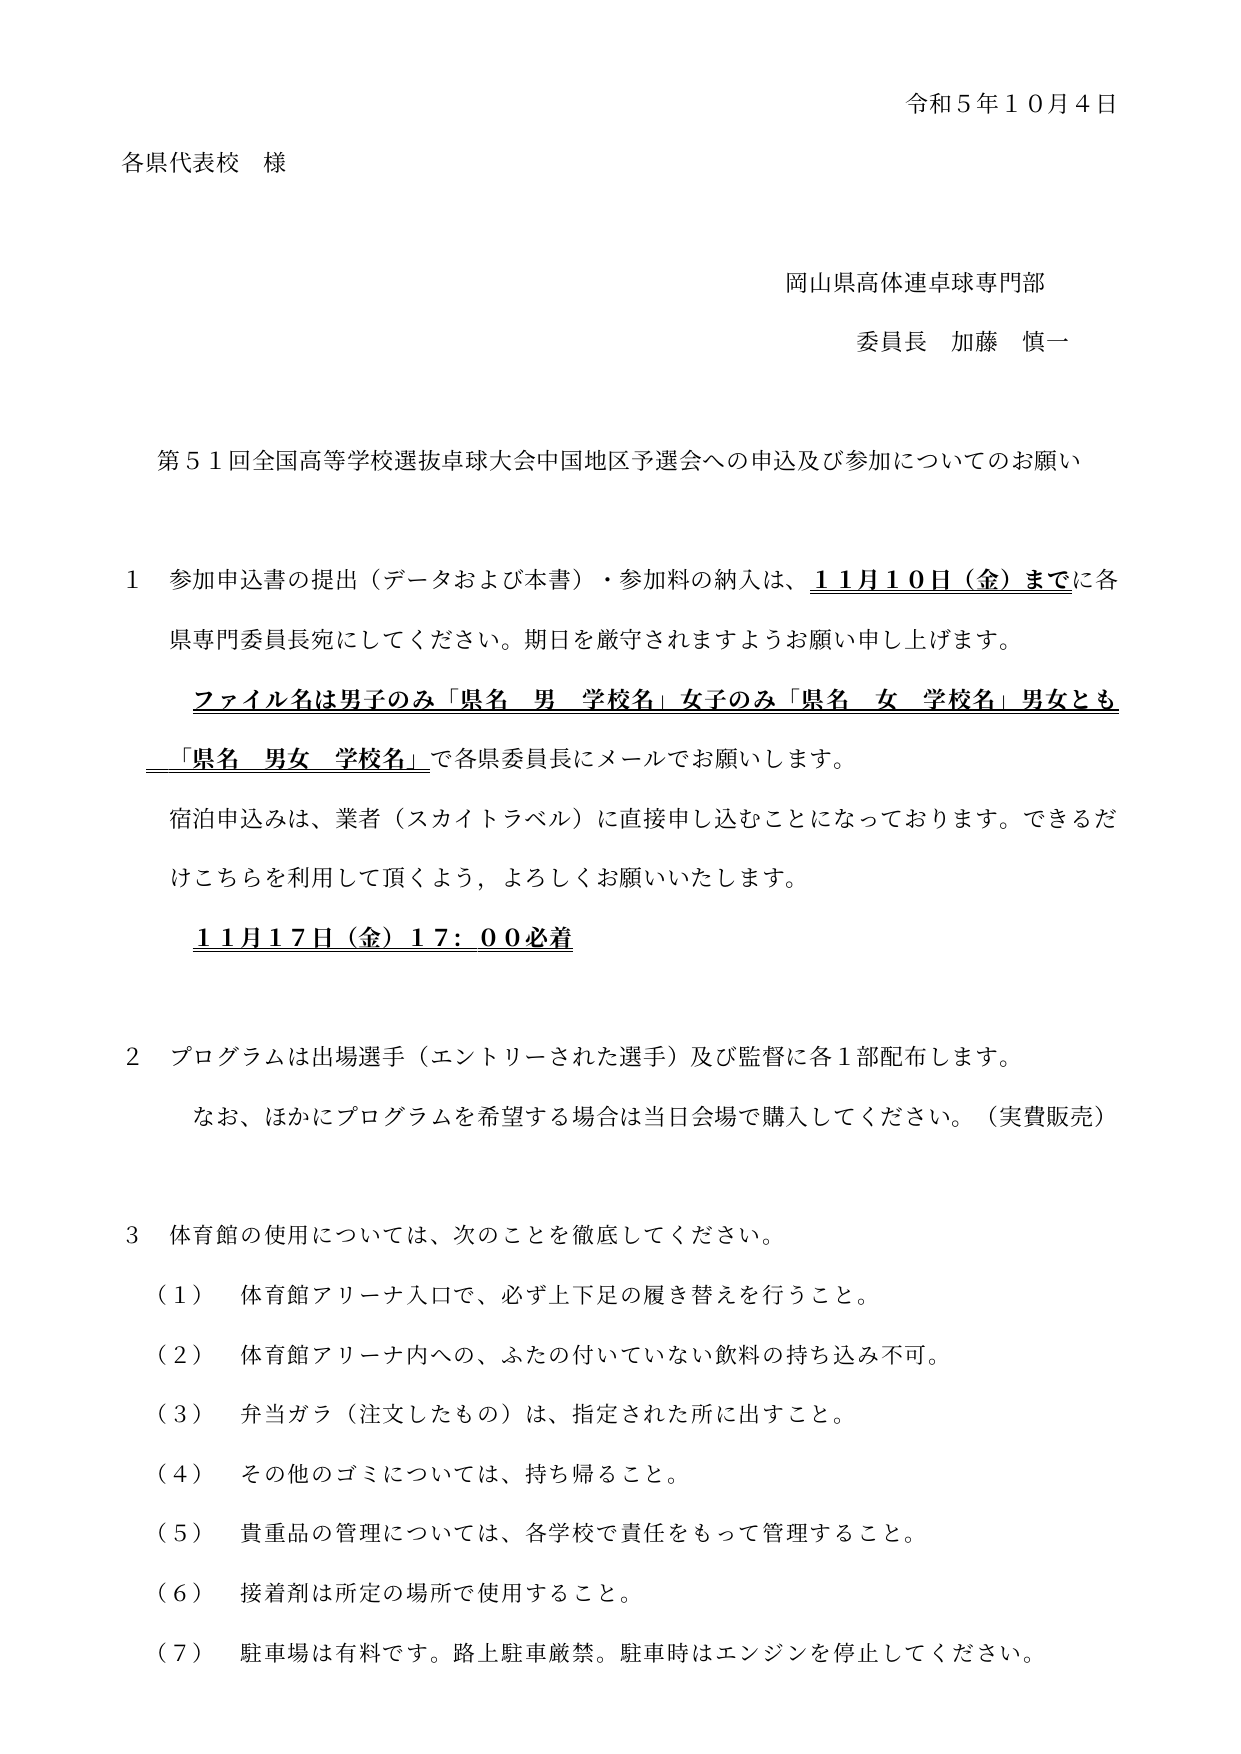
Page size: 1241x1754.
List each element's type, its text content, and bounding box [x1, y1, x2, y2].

text （３） 弁当ガラ（注文したもの）は、指定された所に出すこと。 [121, 1383, 1119, 1443]
text （７） 駐車場は有料です。路上駐車厳禁。駐車時はエンジンを停止してください。 [145, 1622, 1119, 1681]
text （２） 体育館アリーナ内への、ふたの付いていない飲料の持ち込み不可。 [121, 1324, 1119, 1383]
text １１月１７日（金）１７:００必着 [145, 907, 1119, 966]
text ２ プログラムは出場選手（エントリーされた選手）及び監督に各１部配布します。 [121, 1026, 1119, 1086]
text 第５１回全国高等学校選抜卓球大会中国地区予選会への申込及び参加についてのお願い [121, 430, 1119, 490]
text １ 参加申込書の提出（データおよび本書）・参加料の納入は、１１月１０日（金）までに各県専門委員長宛にしてください。期日を厳守されますようお願い申し上げます。 [121, 549, 1119, 668]
text ３ 体育館の使用については、次のことを徹底してください。 [121, 1205, 1119, 1264]
text （４） その他のゴミについては、持ち帰ること。 [121, 1443, 1119, 1503]
text 委員長 加藤 慎一 [121, 311, 1119, 371]
text （１） 体育館アリーナ入口で、必ず上下足の履き替えを行うこと。 [145, 1264, 1119, 1324]
text ファイル名は男子のみ「県名 男 学校名」女子のみ「県名 女 学校名」男女とも「県名 男女 学校名」で各県委員長にメールでお願いします。 [146, 668, 1119, 788]
text なお、ほかにプログラムを希望する場合は当日会場で購入してください。（実費販売） [146, 1086, 1119, 1145]
text （５） 貴重品の管理については、各学校で責任をもって管理すること。 [121, 1503, 1119, 1562]
text 宿泊申込みは、業者（スカイトラベル）に直接申し込むことになっております。できるだけこちらを利用して頂くよう，よろしくお願いいたします。 [121, 788, 1119, 907]
text （６） 接着剤は所定の場所で使用すること。 [121, 1562, 1119, 1622]
text 岡山県高体連卓球専門部 [121, 251, 1119, 311]
text 各県代表校 様 [121, 132, 1119, 192]
text 令和５年１０月４日 [121, 73, 1119, 132]
